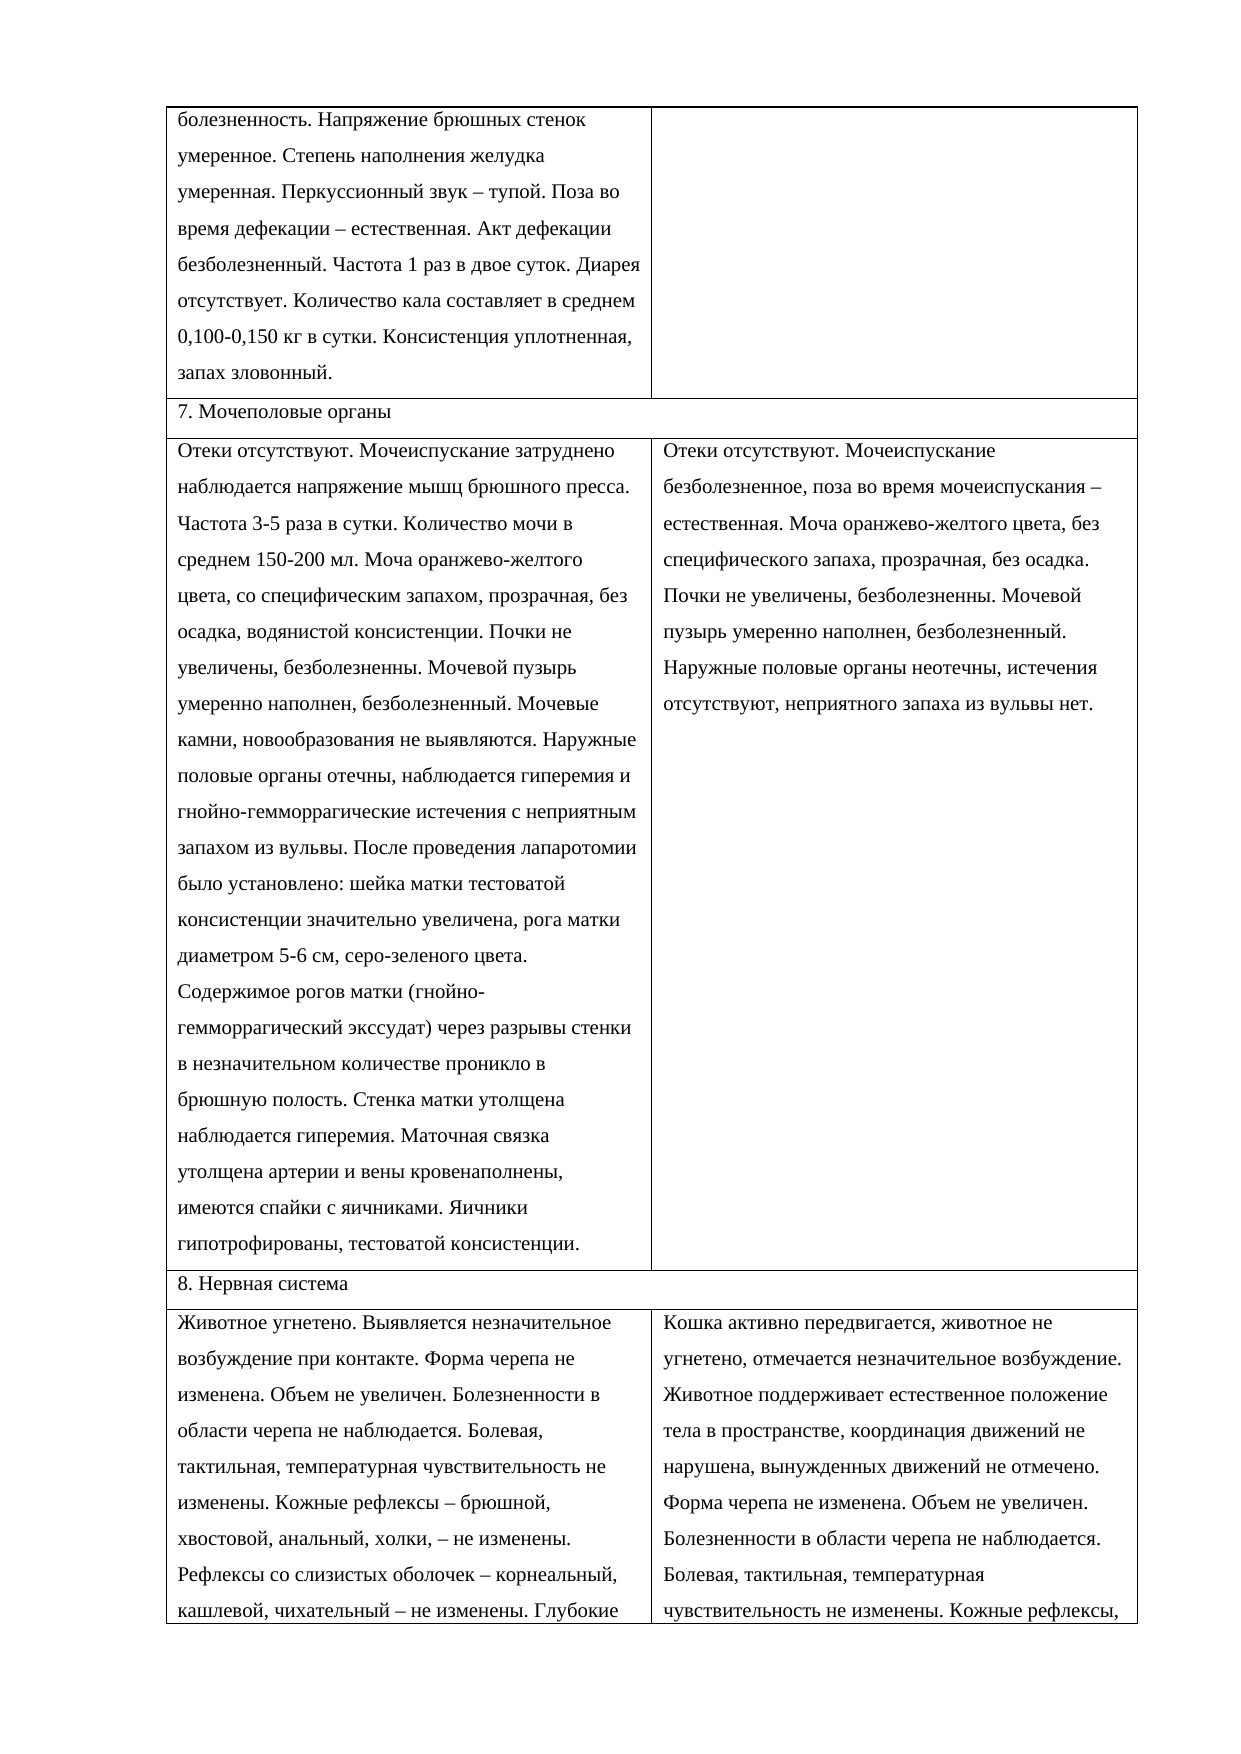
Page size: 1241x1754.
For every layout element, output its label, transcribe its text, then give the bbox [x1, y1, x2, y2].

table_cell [652, 1310, 1137, 1622]
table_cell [652, 108, 1137, 398]
table_cell 7. Мочеполовые органы [167, 399, 1137, 437]
table_cell 8. Нервная система [167, 1271, 1137, 1309]
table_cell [167, 108, 651, 398]
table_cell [167, 1310, 651, 1622]
table_cell Отеки отсутствуют. Мочеиспускание затруднено наблюдается напряжение мышц брюшного пресса. Частота 3-5 раза в сутки. Количество мочи в среднем 150-200 мл. Моча оранжево-желтого цвета, со специфическим запахом, прозрачная, без осадка, водянистой консистенции. Почки не увеличены, безболезненны. Мочевой пузырь умеренно наполнен, безболезненный. Мочевые камни, новообразования не выявляются. Наружные половые органы отечны, наблюдается гиперемия и гнойно-гемморрагические истечения с неприятным запахом из вульвы. После проведения лапаротомии было установлено: шейка матки тестоватой консистенции значительно увеличена, рога матки диаметром 5-6 см, серо-зеленого цвета. Содержимое рогов матки (гнойно- гемморрагический экссудат) через разрывы стенки в незначительном количестве проникло в брюшную полость. Стенка матки утолщена наблюдается гиперемия. Маточная связка утолщена артерии и вены кровенаполнены, имеются спайки с яичниками. Яичники гипотрофированы, тестоватой консистенции. [167, 439, 651, 1270]
table_cell Отеки отсутствуют. Мочеиспускание безболезненное, поза во время мочеиспускания – естественная. Моча оранжево-желтого цвета, без специфического запаха, прозрачная, без осадка. Почки не увеличены, безболезненны. Мочевой пузырь умеренно наполнен, безболезненный. Наружные половые органы неотечны, истечения отсутствуют, неприятного запаха из вульвы нет. [652, 439, 1137, 1270]
